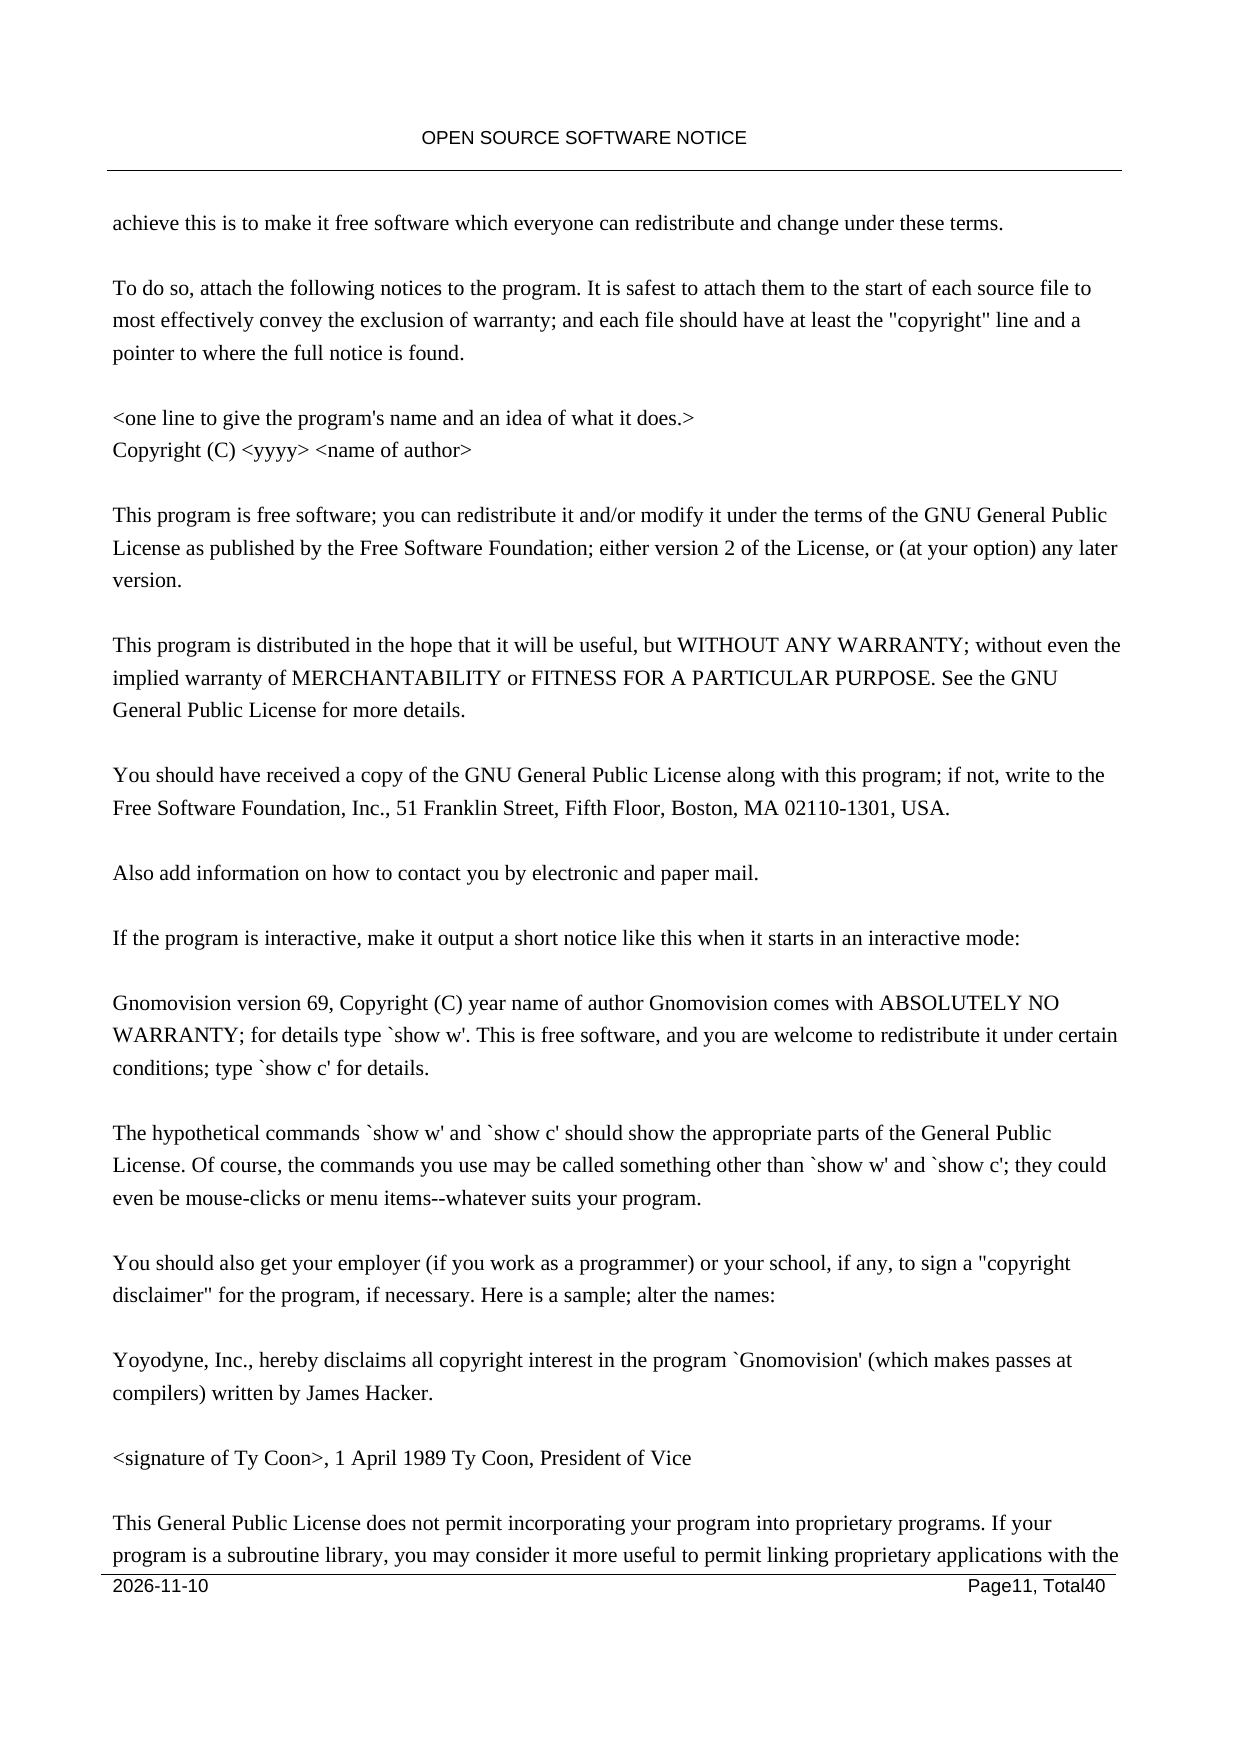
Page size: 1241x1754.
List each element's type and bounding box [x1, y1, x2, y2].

text [112, 206, 1128, 1571]
